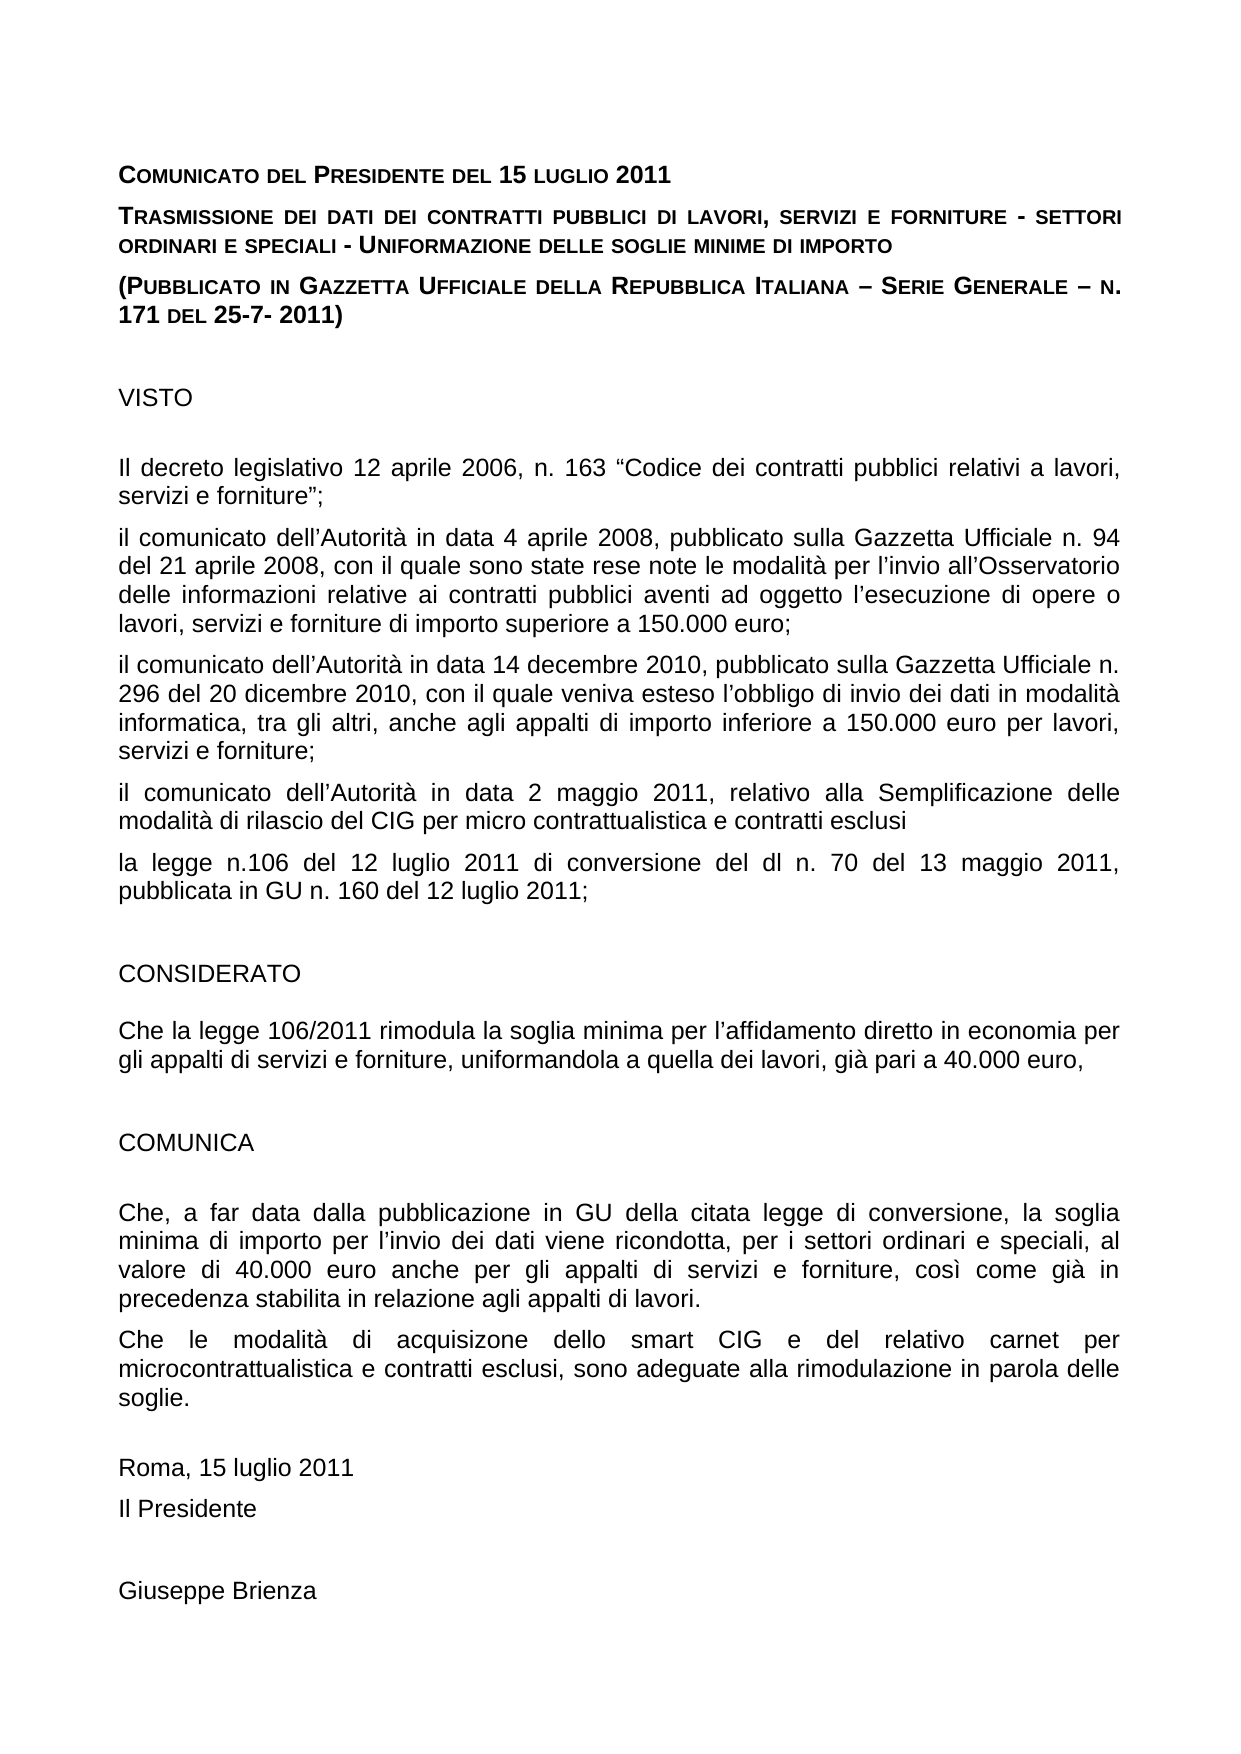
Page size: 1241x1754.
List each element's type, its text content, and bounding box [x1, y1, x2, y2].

text il comunicato dell’Autorità in data 14 decembre 2010, pubblicato sulla Gazzetta Ufficiale n. 296 del 20 dicembre 2010, con il quale veniva esteso l’obbligo di invio dei dati in modalità informatica, tra gli altri, anche agli appalti di importo inferiore a 150.000 euro per lavori, servizi e forniture; [118, 650, 1122, 765]
subtitle Comunicato del Presidente del 15 luglio 2011 [118, 160, 1122, 189]
text Il Presidente [118, 1494, 1122, 1523]
text il comunicato dell’Autorità in data 4 aprile 2008, pubblicato sulla Gazzetta Ufficiale n. 94 del 21 aprile 2008, con il quale sono state rese note le modalità per l’invio all’Osservatorio delle informazioni relative ai contratti pubblici aventi ad oggetto l’esecuzione di opere o lavori, servizi e forniture di importo superiore a 150.000 euro; [118, 523, 1122, 638]
text Che le modalità di acquisizone dello smart CIG e del relativo carnet per microcontrattualistica e contratti esclusi, sono adeguate alla rimodulazione in parola delle soglie. [118, 1325, 1122, 1411]
text Che, a far data dalla pubblicazione in GU della citata legge di conversione, la soglia minima di importo per l’invio dei dati viene ricondotta, per i settori ordinari e speciali, al valore di 40.000 euro anche per gli appalti di servizi e forniture, così come già in precedenza stabilita in relazione agli appalti di lavori. [118, 1198, 1122, 1313]
subtitle (Pubblicato in Gazzetta Ufficiale della Repubblica Italiana – Serie Generale – n. 171 del 25-7- 2011) [118, 271, 1122, 329]
text Roma, 15 luglio 2011 [118, 1424, 1122, 1481]
text Il decreto legislativo 12 aprile 2006, n. 163 “Codice dei contratti pubblici relativi a lavori, servizi e forniture”; [118, 453, 1122, 510]
text VISTO [118, 383, 1122, 440]
text COMUNICA [118, 1128, 1122, 1185]
text la legge n.106 del 12 luglio 2011 di conversione del dl n. 70 del 13 maggio 2011, pubblicata in GU n. 160 del 12 luglio 2011; [118, 848, 1122, 905]
text CONSIDERATO Che la legge 106/2011 rimodula la soglia minima per l’affidamento diretto in economia per gli appalti di servizi e forniture, uniformandola a quella dei lavori, già pari a 40.000 euro, [118, 959, 1122, 1074]
text il comunicato dell’Autorità in data 2 maggio 2011, relativo alla Semplificazione delle modalità di rilascio del CIG per micro contrattualistica e contratti esclusi [118, 778, 1122, 835]
text Giuseppe Brienza [118, 1576, 1122, 1605]
subtitle Trasmissione dei dati dei contratti pubblici di lavori, servizi e forniture - settori ordinari e speciali - Uniformazione delle soglie minime di importo [118, 201, 1122, 259]
